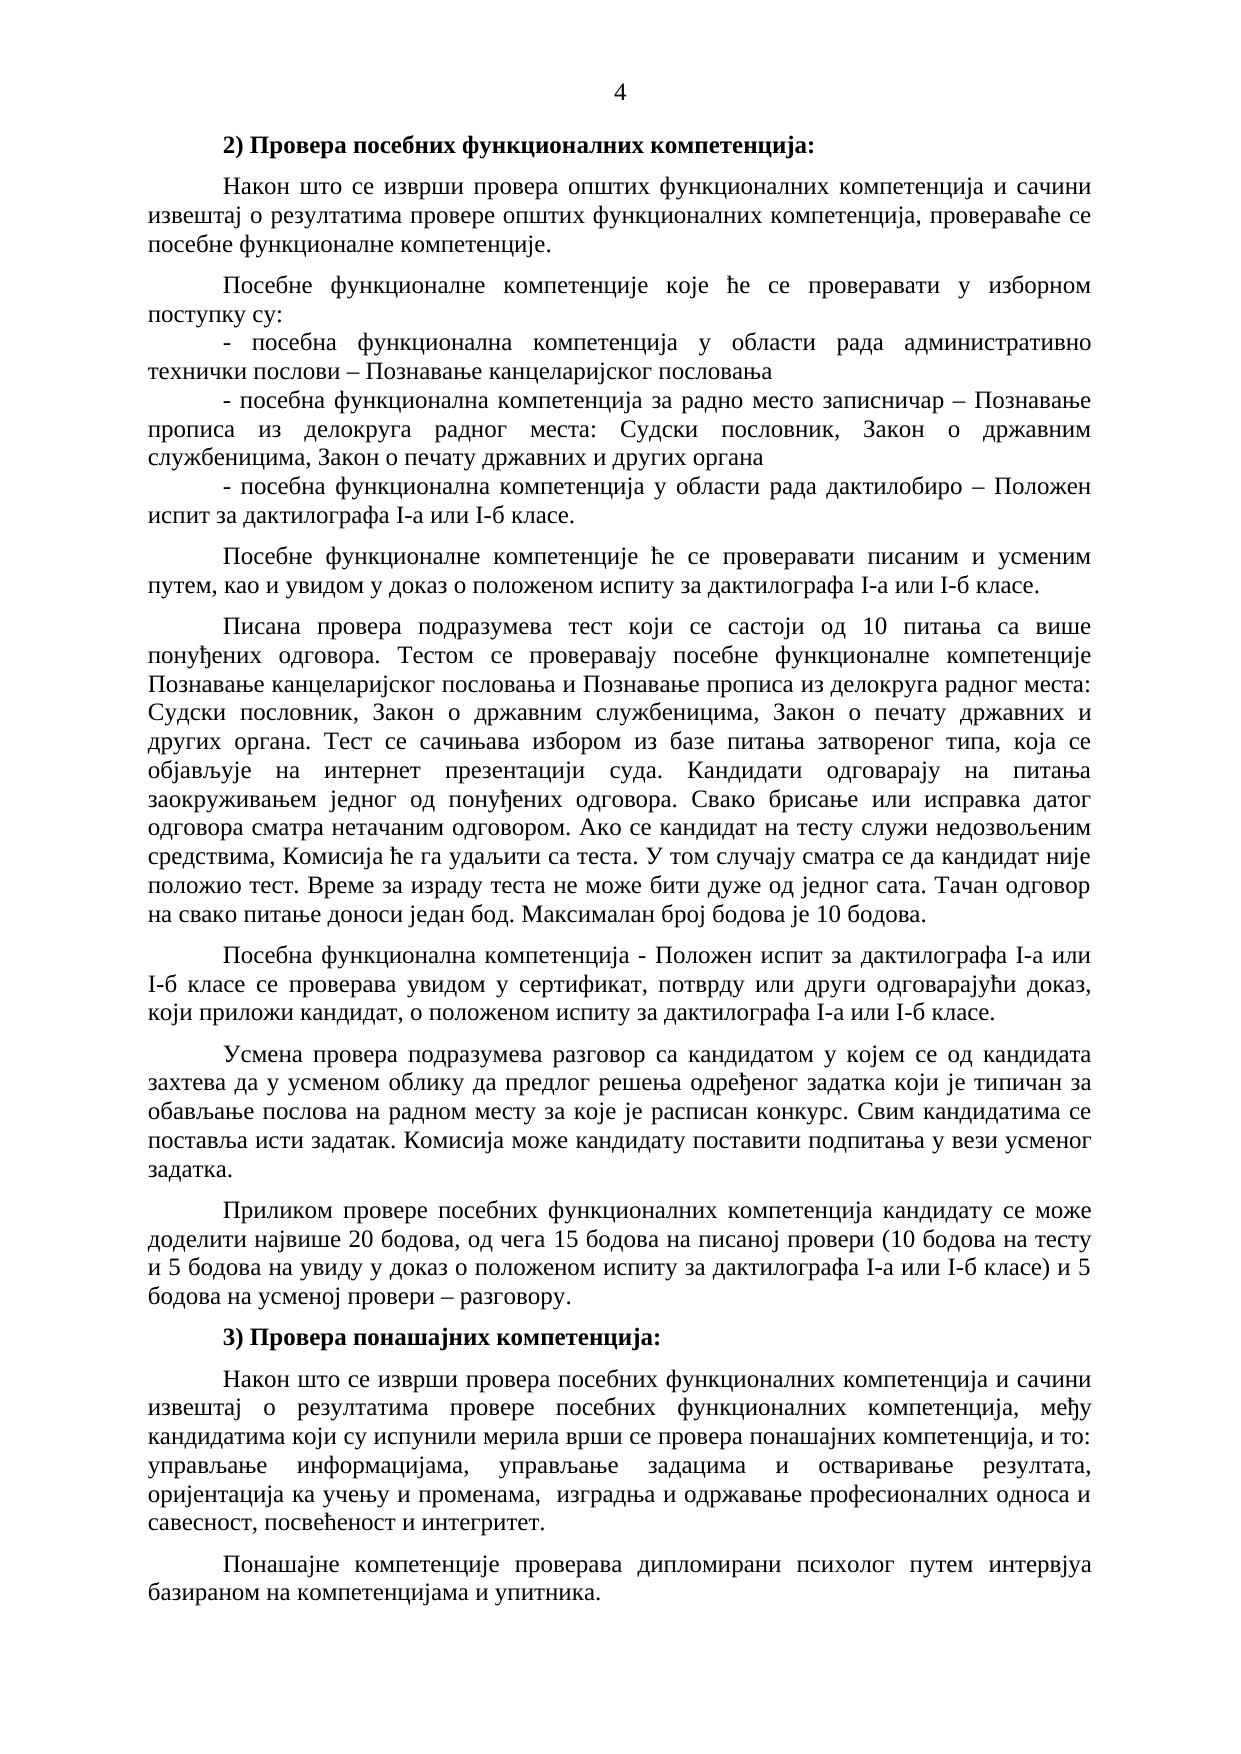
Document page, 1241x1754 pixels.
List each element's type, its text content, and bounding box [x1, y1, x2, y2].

text 2) Провера посебних функционалних компетенција: [148, 130, 1092, 159]
text 3) Провера понашајних компетенција: [148, 1322, 1092, 1351]
text - посебна функционална компетенција за радно место записничар – Познавање прописа из делокруга радног места: Судски пословник, Закон о државним службеницима, Закон о печату државних и других органа [148, 385, 1092, 471]
text - посебна функционална компетенција у области рада дактилобиро – Положен испит за дактилографа I-а или I-б класе. [148, 471, 1092, 529]
text Понашајне компетенције проверава дипломирани психолог путем интервјуа базираном на компетенцијама и упитника. [148, 1549, 1092, 1606]
text - посебна функционална компетенција у области рада административно технички послови – Познавање канцеларијског пословања [148, 327, 1092, 385]
text Посебне функционалне компетенције ће се проверавати писаним и усменим путем, као и увидом у доказ о положеном испиту за дактилографа I-а или I-б класе. [148, 541, 1092, 599]
text Посебне функционалне компетенције које ће се проверавати у изборном поступку су: [148, 270, 1092, 327]
text Усмена провера подразумева разговор са кандидатом у којем се од кандидата захтева да у усменом облику да предлог решења одређеног задатка који је типичан за обављање послова на радном месту за које је расписан конкурс. Свим кандидатима се поставља исти задатак. Комисија може кандидату поставити подпитања у вези усменог задатка. [148, 1039, 1092, 1182]
text Након што се изврши провера посебних функционалних компетенција и сачини извештај о резултатима провере посебних функционалних компетенција, међу кандидатима који су испунили мерила врши се провера понашајних компетенција, и то: управљање информацијама, управљање задацима и остваривање резултата, оријентација ка учењу и променама, изградња и одржавање професионалних односа и савесност, посвећеност и интегритет. [148, 1364, 1092, 1536]
text Посебна функционална компетенција - Положен испит за дактилографа I-а или I-б класе се проверава увидом у сертификат, потврду или други одговарајући доказ, који приложи кандидат, о положеном испиту за дактилографа I-а или I-б класе. [148, 940, 1092, 1026]
text Након што се изврши провера општих функционалних компетенција и сачини извештај о резултатима провере општих функционалних компетенција, провераваће се посебне функционалне компетенције. [148, 171, 1092, 257]
text Писана провера подразумева тест који се састоји од 10 питања са више понуђених одговора. Тестом се проверавају посебнe функционалнe компетенцијe Познавање канцеларијског пословања и Познавање прописа из делокруга радног места: Судски пословник, Закон о државним службеницима, Закон о печату државних и других органа. Тест се сачињава избором из базе питања затвореног типа, која се објављује на интернет презентацији суда. Кандидати одговарају на питања заокруживањем једног од понуђених одговора. Свако брисање или исправка датог одговора сматра нетачаним одговором. Ако се кандидат на тесту служи недозвољеним средствима, Комисија ће га удаљити са теста. У том случају сматра се да кандидат није положио тест. Време за израду теста не може бити дуже од једног сата. Тачан одговор на свако питање доноси један бод. Максималан број бодова је 10 бодова. [148, 611, 1092, 927]
text Приликом провере посебних функционалних компетенција кандидату се може доделити највише 20 бодова, од чега 15 бодова на писаној провери (10 бодова на тесту и 5 бодова на увиду у доказ о положеном испиту за дактилографа I-а или I-б класе) и 5 бодова на усменој провери – разговору. [148, 1195, 1092, 1310]
